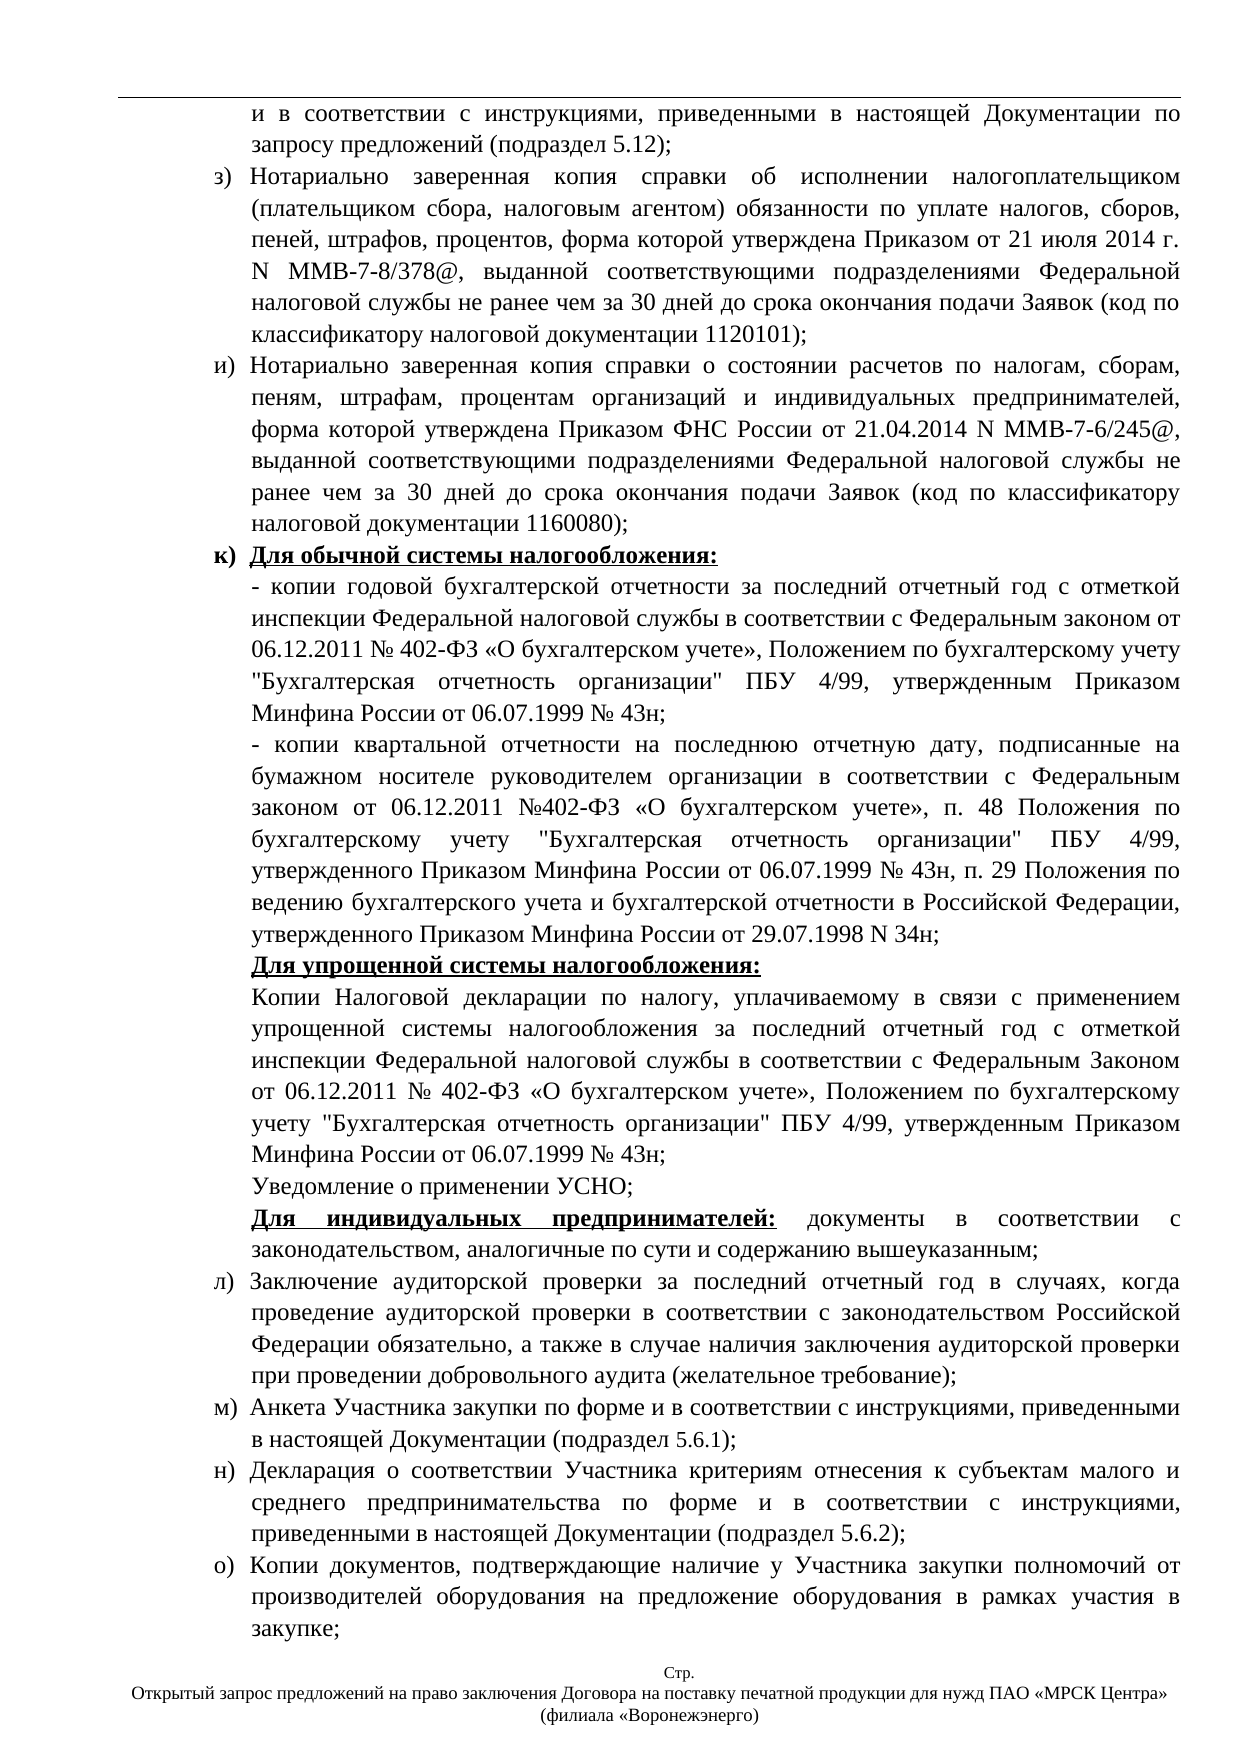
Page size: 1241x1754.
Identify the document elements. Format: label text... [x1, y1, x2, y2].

text Для упрощенной системы налогообложения: [251, 950, 1181, 979]
list Заключение аудиторской проверки за последний отчетный год в случаях, когда проведение аудиторской проверки в соответствии с законодательством Российской Федерации обязательно, а также в случае наличия заключения аудиторской проверки при проведении добровольного аудита (желательное требование); [213, 1266, 1181, 1389]
text Уведомление о применении УСНО; [251, 1171, 1181, 1200]
text - копии годовой бухгалтерской отчетности за последний отчетный год с отметкой инспекции Федеральной налоговой службы в соответствии с Федеральным законом от 06.12.2011 № 402-ФЗ «О бухгалтерском учете», Положением по бухгалтерскому учету "Бухгалтерская отчетность организации" ПБУ 4/99, утвержденным Приказом Минфина России от 06.07.1999 № 43н; [251, 571, 1181, 726]
text - копии квартальной отчетности на последнюю отчетную дату, подписанные на бумажном носителе руководителем организации в соответствии с Федеральным законом от 06.12.2011 №402-ФЗ «О бухгалтерском учете», п. 48 Положения по бухгалтерскому учету "Бухгалтерская отчетность организации" ПБУ 4/99, утвержденного Приказом Минфина России от 06.07.1999 № 43н, п. 29 Положения по ведению бухгалтерского учета и бухгалтерской отчетности в Российской Федерации, утвержденного Приказом Минфина России от 29.07.1998 N 34н; [251, 729, 1181, 947]
list Копии документов, подтверждающие наличие у Участника закупки полномочий от производителей оборудования на предложение оборудования в рамках участия в закупке; [213, 1550, 1181, 1642]
list Нотариально заверенная копия справки об исполнении налогоплательщиком (плательщиком сбора, налоговым агентом) обязанности по уплате налогов, сборов, пеней, штрафов, процентов, форма которой утверждена Приказом от 21 июля 2014 г. N ММВ-7-8/378@, выданной соответствующими подразделениями Федеральной налоговой службы не ранее чем за 30 дней до срока окончания подачи Заявок (код по классификатору налоговой документации 1120101); [213, 161, 1181, 348]
list Декларация о соответствии Участника критериям отнесения к субъектам малого и среднего предпринимательства по форме и в соответствии с инструкциями, приведенными в настоящей Документации (подраздел 5.6.2); [213, 1455, 1181, 1547]
text Копии Налоговой декларации по налогу, уплачиваемому в связи с применением упрощенной системы налогообложения за последний отчетный год с отметкой инспекции Федеральной налоговой службы в соответствии с Федеральным Законом от 06.12.2011 № 402-ФЗ «О бухгалтерском учете», Положением по бухгалтерскому учету "Бухгалтерская отчетность организации" ПБУ 4/99, утвержденным Приказом Минфина России от 06.07.1999 № 43н; [251, 982, 1181, 1168]
list Для обычной системы налогообложения: [213, 540, 1181, 569]
list Нотариально заверенная копия справки о состоянии расчетов по налогам, сборам, пеням, штрафам, процентам организаций и индивидуальных предпринимателей, форма которой утверждена Приказом ФНС России от 21.04.2014 N ММВ-7-6/245@, выданной соответствующими подразделениями Федеральной налоговой службы не ранее чем за 30 дней до срока окончания подачи Заявок (код по классификатору налоговой документации 1160080); [213, 351, 1181, 537]
text Для индивидуальных предпринимателей: документы в соответствии с законодательством, аналогичные по сути и содержанию вышеуказанным; [251, 1203, 1181, 1263]
list Анкета Участника закупки по форме и в соответствии с инструкциями, приведенными в настоящей Документации (подраздел 5.6.1); [213, 1392, 1181, 1452]
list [213, 98, 1181, 158]
